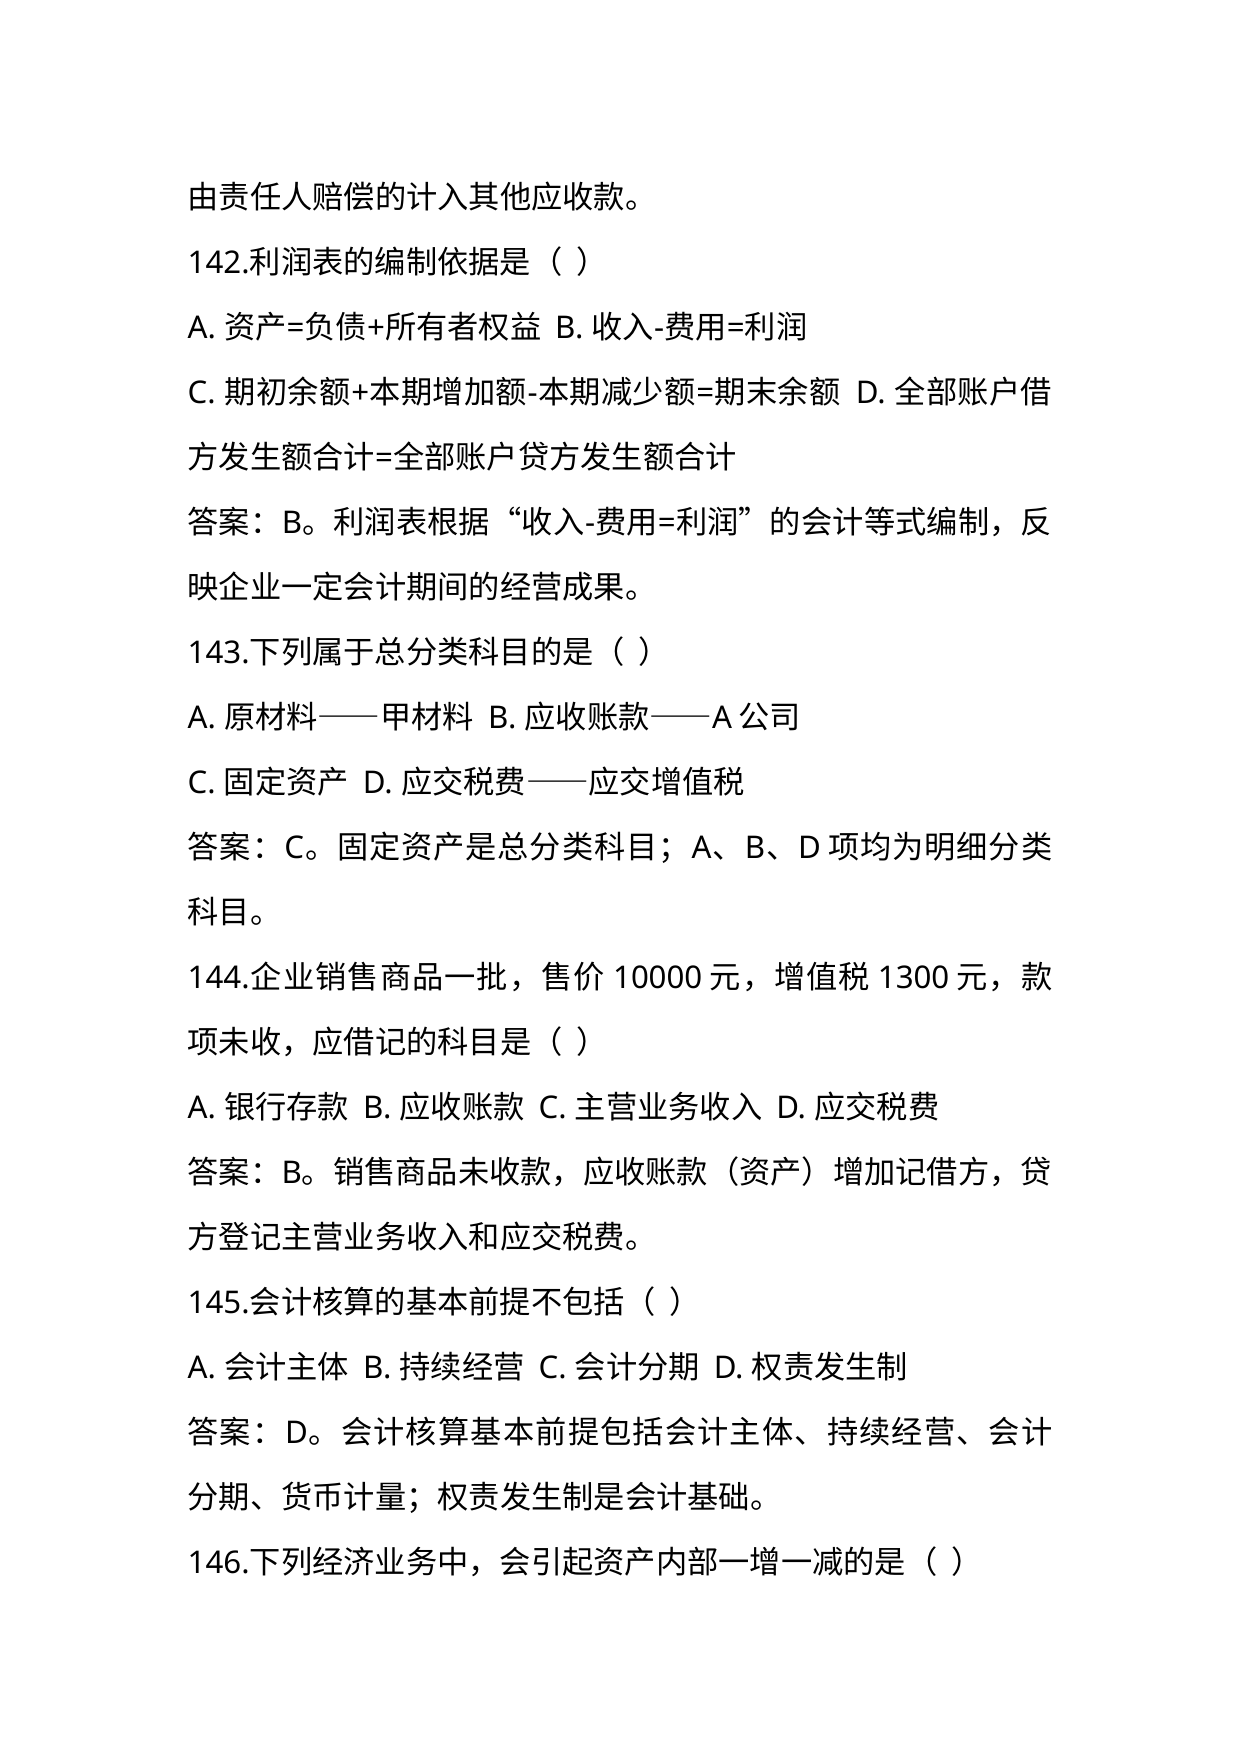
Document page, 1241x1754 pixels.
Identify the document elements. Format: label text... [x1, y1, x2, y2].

text 答案：B。销售商品未收款，应收账款（资产）增加记借方，贷方登记主营业务收入和应交税费。 [187, 1137, 1053, 1267]
text 答案：C。固定资产是总分类科目；A、B、D项均为明细分类科目。 [187, 812, 1053, 942]
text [187, 162, 1053, 227]
text C. 期初余额+本期增加额-本期减少额=期末余额 D. 全部账户借方发生额合计=全部账户贷方发生额合计 [187, 357, 1053, 487]
text 146.下列经济业务中，会引起资产内部一增一减的是（ ） [187, 1527, 1053, 1592]
text A. 银行存款 B. 应收账款 C. 主营业务收入 D. 应交税费 [187, 1072, 1053, 1137]
text 143.下列属于总分类科目的是（ ） [187, 617, 1053, 682]
text 142.利润表的编制依据是（ ） [187, 227, 1053, 292]
text C. 固定资产 D. 应交税费——应交增值税 [187, 747, 1053, 812]
text 答案：D。会计核算基本前提包括会计主体、持续经营、会计分期、货币计量；权责发生制是会计基础。 [187, 1397, 1053, 1527]
text 145.会计核算的基本前提不包括（ ） [187, 1267, 1053, 1332]
text A. 原材料——甲材料 B. 应收账款——A公司 [187, 682, 1053, 747]
text A. 会计主体 B. 持续经营 C. 会计分期 D. 权责发生制 [187, 1332, 1053, 1397]
text 144.企业销售商品一批，售价10000元，增值税1300元，款项未收，应借记的科目是（ ） [187, 942, 1053, 1072]
text 答案：B。利润表根据“收入-费用=利润”的会计等式编制，反映企业一定会计期间的经营成果。 [187, 487, 1053, 617]
text A. 资产=负债+所有者权益 B. 收入-费用=利润 [187, 292, 1053, 357]
